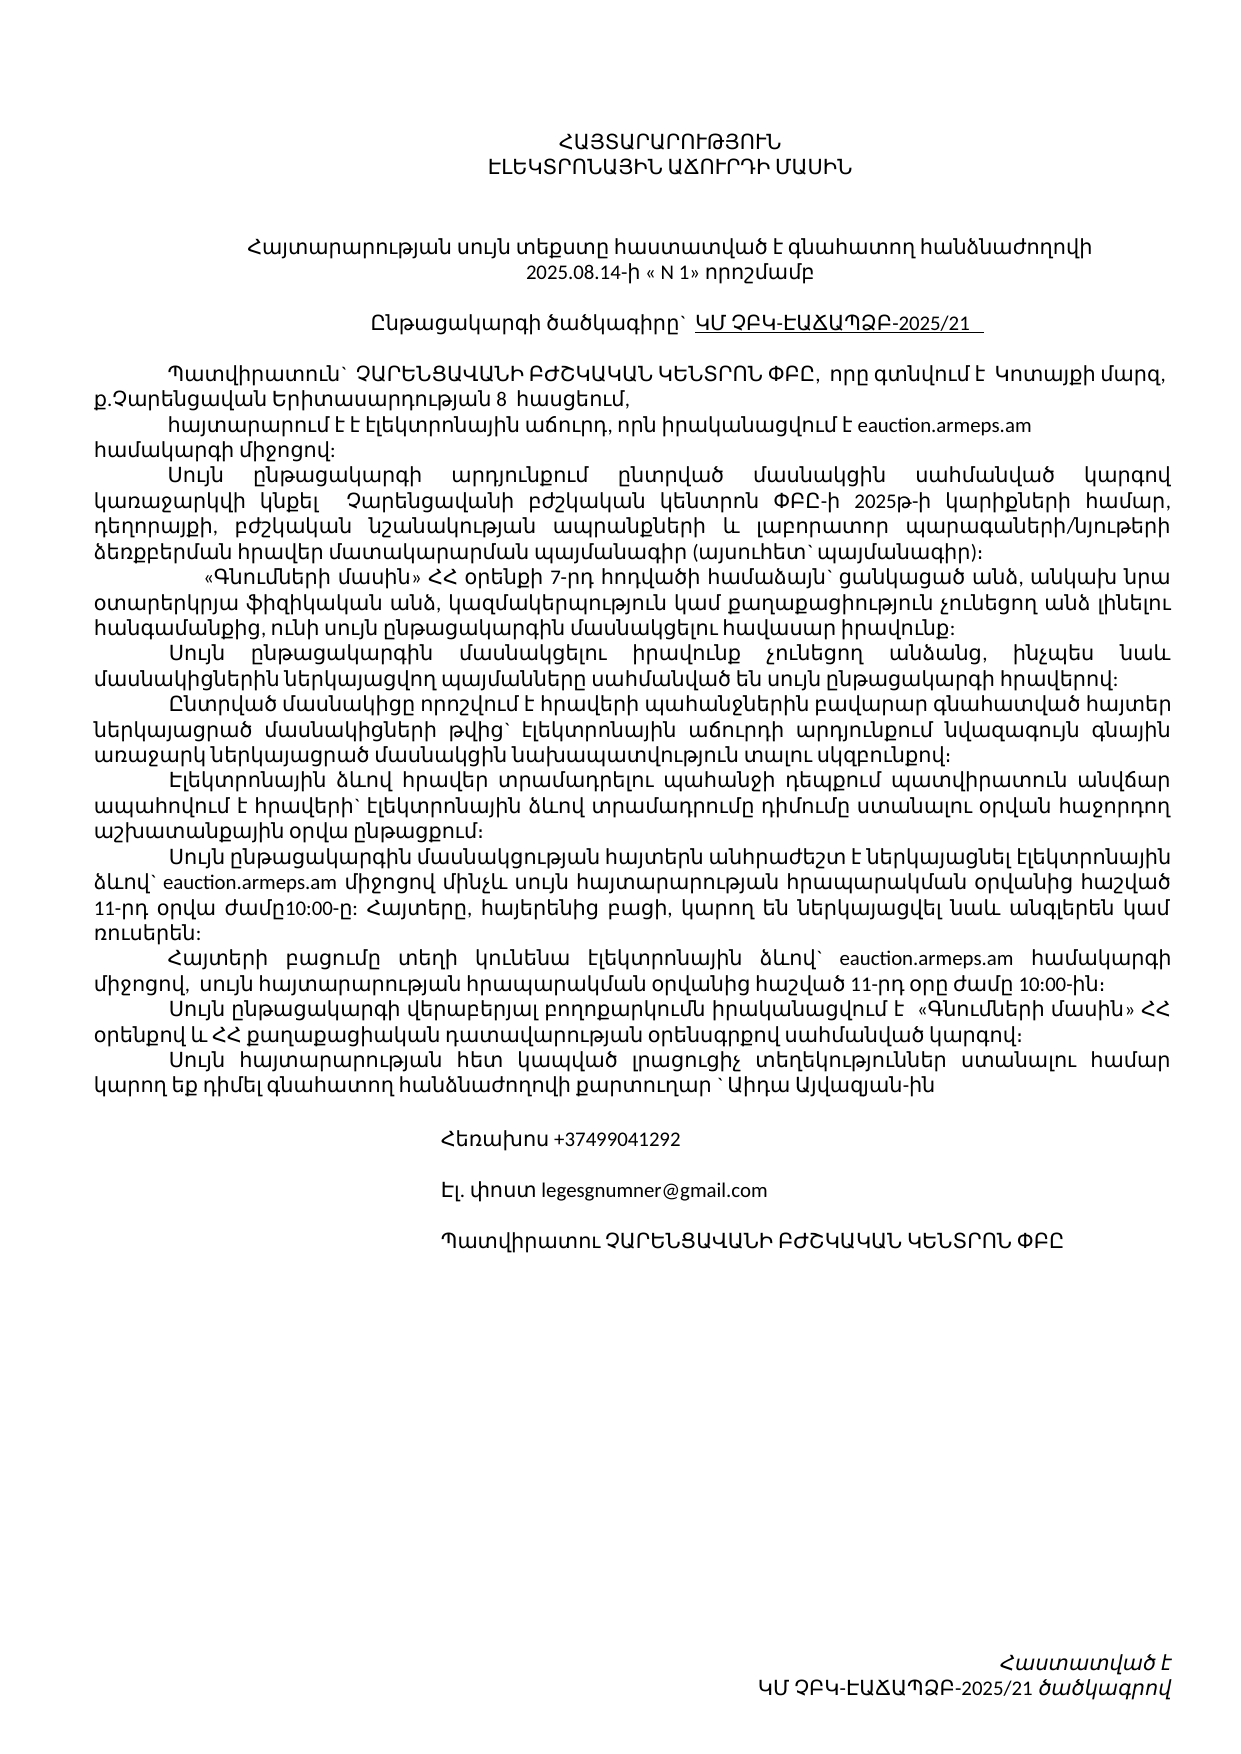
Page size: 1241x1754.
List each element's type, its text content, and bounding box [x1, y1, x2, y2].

text Հաստատված է [94, 1650, 1171, 1675]
text Սույն ընթացակարգին մասնակցության հայտերն անհրաժեշտ է ներկայացնել էլեկտրոնային ձևով` eauction.armeps.am միջոցով մինչև սույն հայտարարության հրապարակման օրվանից հաշված 11-րդ օրվա ժամը10:00-ը: Հայտերը, հայերենից բացի, կարող են ներկայացվել նաև անգլերեն կամ ռուսերեն: [94, 844, 1171, 946]
text Էլ. փոստ legesgnumner@gmail.com [94, 1177, 1171, 1203]
text Սույն ընթացակարգին մասնակցելու իրավունք չունեցող անձանց, ինչպես նաև մասնակիցներին ներկայացվող պայմանները սահմանված են սույն ընթացակարգի հրավերով: [94, 641, 1171, 691]
text ՀԱՅՏԱՐԱՐՈՒԹՅՈՒՆ [94, 129, 1171, 154]
text Էլեկտրոնային ձևով հրավեր տրամադրելու պահանջի դեպքում պատվիրատուն անվճար ապահովում է հրավերի` էլեկտրոնային ձևով տրամադրումը դիմումը ստանալու օրվան հաջորդող աշխատանքային օրվա ընթացքում։ [94, 768, 1171, 844]
text ԷԼԵԿՏՐՈՆԱՅԻՆ ԱՃՈՒՐԴԻ ՄԱՍԻՆ [94, 154, 1171, 180]
text Ընթացակարգի ծածկագիրը` ԿՄ ՉԲԿ-ԷԱՃԱՊՁԲ-2025/21 [94, 310, 1171, 336]
text Պատվիրատուն` ՉԱՐԵՆՑԱՎԱՆԻ ԲԺՇԿԱԿԱՆ ԿԵՆՏՐՈՆ ՓԲԸ, որը գտնվում է Կոտայքի մարզ, ք.Չարենցավան Երիտասարդության 8 հասցեում, [94, 361, 1171, 412]
text 2025.08.14 -ի « N 1» որոշմամբ [94, 259, 1171, 285]
text Հեռախոս +37499041292 [94, 1126, 1171, 1152]
text Սույն ընթացակարգի վերաբերյալ բողոքարկումն իրականացվում է «Գնումների մասին» ՀՀ օրենքով և ՀՀ քաղաքացիական դատավարության օրենսգրքով սահմանված կարգով։ [94, 996, 1171, 1047]
text Ընտրված մասնակիցը որոշվում է հրավերի պահանջներին բավարար գնահատված հայտեր ներկայացրած մասնակիցների թվից` էլեկտրոնային աճուրդի արդյունքում նվազագույն գնային առաջարկ ներկայացրած մասնակցին նախապատվություն տալու սկզբունքով։ [94, 691, 1171, 768]
text Հայտարարության սույն տեքստը հաստատված է գնահատող հանձնաժողովի [94, 234, 1171, 259]
text ԿՄ ՉԲԿ-ԷԱՃԱՊՁԲ-2025/21 ծածկագրով [94, 1675, 1171, 1701]
text Սույն հայտարարության հետ կապված լրացուցիչ տեղեկություններ ստանալու համար կարող եք դիմել գնահատող հանձնաժողովի քարտուղար ` Աիդա Այվազյան-ին [94, 1047, 1171, 1098]
text հայտարարում է է էլեկտրոնային աճուրդ, որն իրականացվում է eauction.armeps.am համակարգի միջոցով: [94, 412, 1171, 463]
text «Գնումների մասին» ՀՀ օրենքի 7-րդ հոդվածի համաձայն` ցանկացած անձ, անկախ նրա օտարերկրյա ֆիզիկական անձ, կազմակերպություն կամ քաղաքացիություն չունեցող անձ լինելու հանգամանքից, ունի սույն ընթացակարգին մասնակցելու հավասար իրավունք: [94, 564, 1171, 641]
text Սույն ընթացակարգի արդյունքում ընտրված մասնակցին սահմանված կարգով կառաջարկվի կնքել Չարենցավանի բժշկական կենտրոն ՓԲԸ-ի 2025թ-ի կարիքների համար, դեղորայքի, բժշկական նշանակության ապրանքների և լաբորատոր պարագաների/նյութերի ձեռքբերման հրավեր մատակարարման պայմանագիր (այսուհետ` պայմանագիր)։ [94, 463, 1171, 564]
text Հայտերի բացումը տեղի կունենա էլեկտրոնային ձևով` eauction.armeps.am համակարգի միջոցով, սույն հայտարարության հրապարակման օրվանից հաշված 11-րդ օրը ժամը 10:00-ին։ [94, 946, 1171, 996]
text Պատվիրատու ՉԱՐԵՆՑԱՎԱՆԻ ԲԺՇԿԱԿԱՆ ԿԵՆՏՐՈՆ ՓԲԸ [94, 1228, 1171, 1253]
